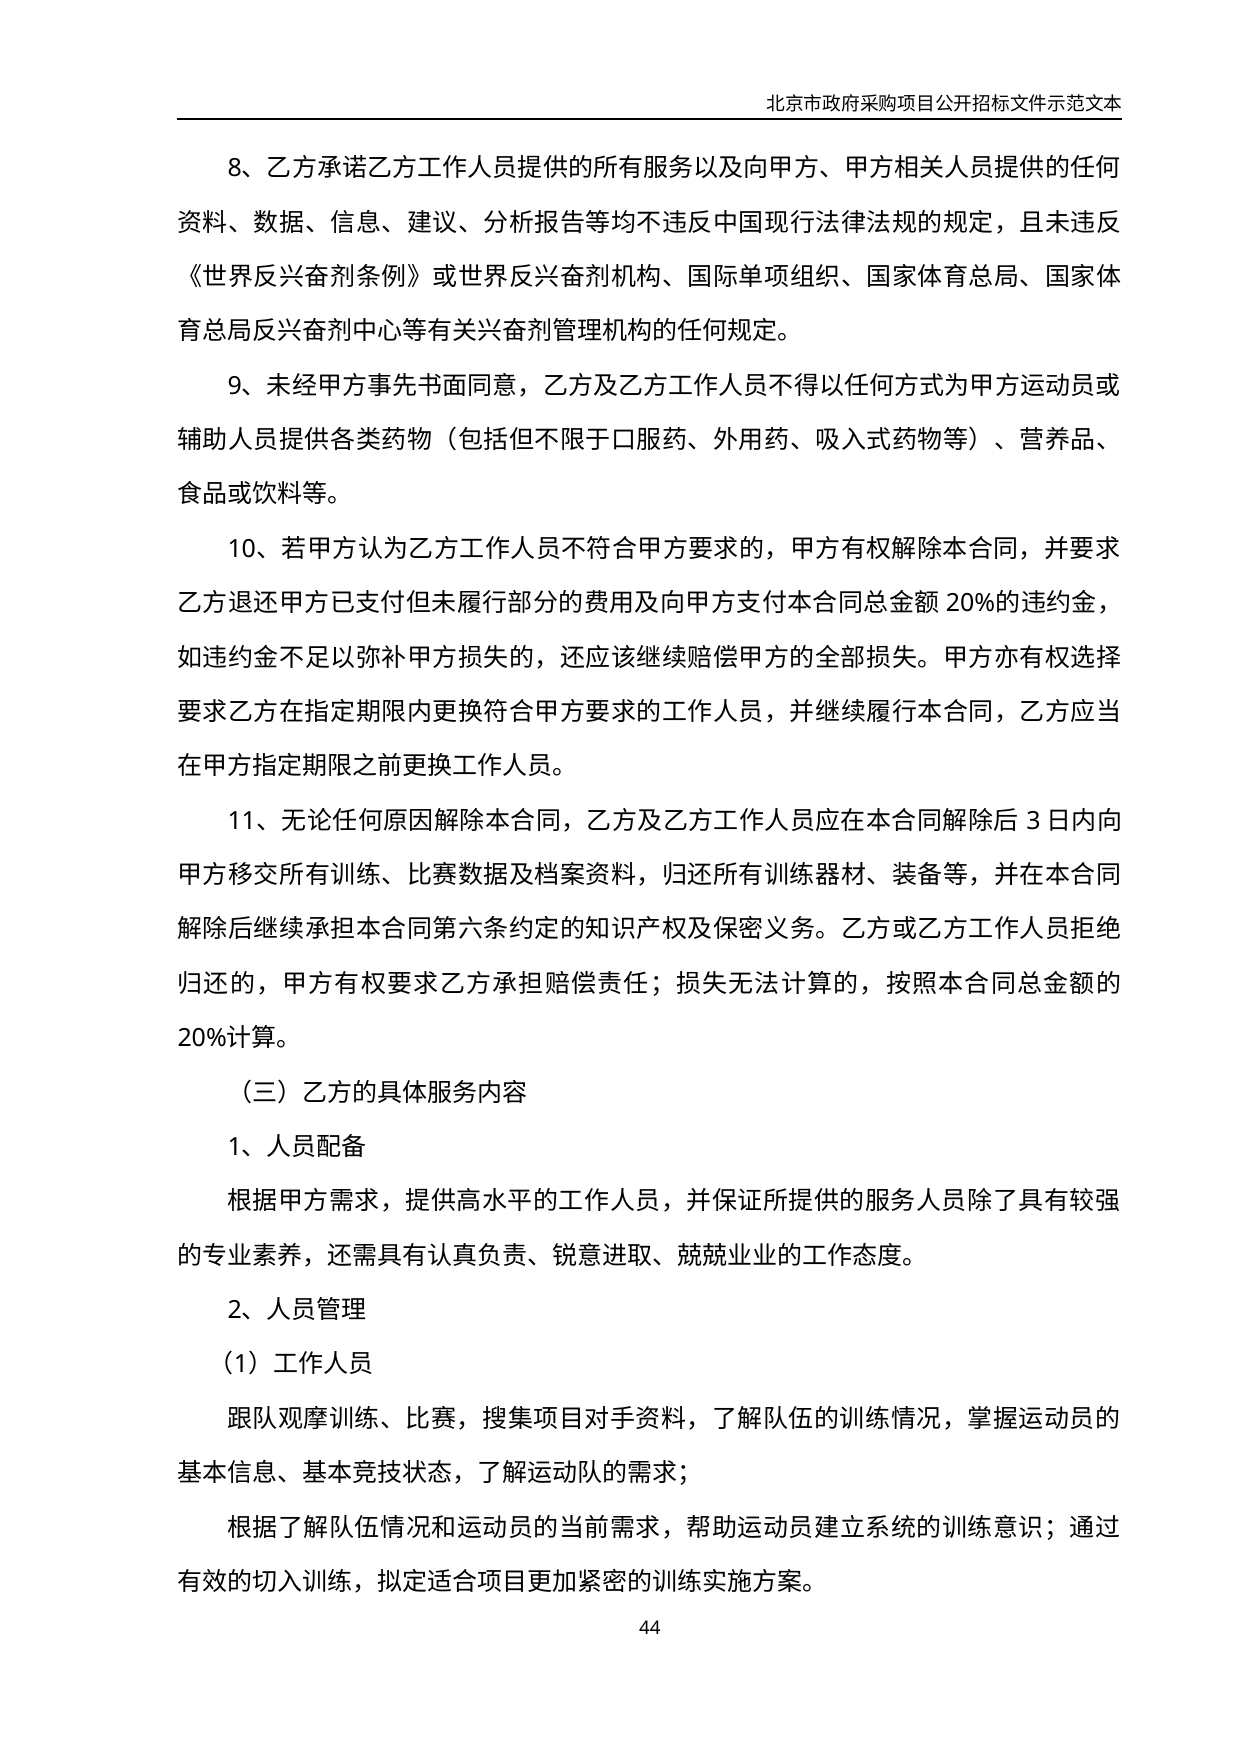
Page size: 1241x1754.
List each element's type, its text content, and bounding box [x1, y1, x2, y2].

text 8、乙方承诺乙方工作人员提供的所有服务以及向甲方、甲方相关人员提供的任何资料、数据、信息、建议、分析报告等均不违反中国现行法律法规的规定，且未违反《世界反兴奋剂条例》或世界反兴奋剂机构、国际单项组织、国家体育总局、国家体育总局反兴奋剂中心等有关兴奋剂管理机构的任何规定。 [177, 148, 1122, 347]
text 11、无论任何原因解除本合同，乙方及乙方工作人员应在本合同解除后3日内向甲方移交所有训练、比赛数据及档案资料，归还所有训练器材、装备等，并在本合同解除后继续承担本合同第六条约定的知识产权及保密义务。乙方或乙方工作人员拒绝归还的，甲方有权要求乙方承担赔偿责任；损失无法计算的，按照本合同总金额的20%计算。 [177, 800, 1122, 1054]
text 10、若甲方认为乙方工作人员不符合甲方要求的，甲方有权解除本合同，并要求乙方退还甲方已支付但未履行部分的费用及向甲方支付本合同总金额20%的违约金，如违约金不足以弥补甲方损失的，还应该继续赔偿甲方的全部损失。甲方亦有权选择要求乙方在指定期限内更换符合甲方要求的工作人员，并继续履行本合同，乙方应当在甲方指定期限之前更换工作人员。 [177, 528, 1122, 782]
text 9、未经甲方事先书面同意，乙方及乙方工作人员不得以任何方式为甲方运动员或辅助人员提供各类药物（包括但不限于口服药、外用药、吸入式药物等）、营养品、食品或饮料等。 [177, 365, 1122, 510]
text 根据甲方需求，提供高水平的工作人员，并保证所提供的服务人员除了具有较强的专业素养，还需具有认真负责、锐意进取、兢兢业业的工作态度。 [177, 1181, 1122, 1271]
text （三）乙方的具体服务内容 [177, 1072, 1122, 1108]
text 1、人员配备 [177, 1126, 1122, 1163]
text 2、人员管理 [177, 1289, 1122, 1326]
text （1）工作人员 [177, 1344, 1122, 1380]
text 跟队观摩训练、比赛，搜集项目对手资料，了解队伍的训练情况，掌握运动员的基本信息、基本竞技状态，了解运动队的需求； [177, 1398, 1122, 1489]
text 根据了解队伍情况和运动员的当前需求，帮助运动员建立系统的训练意识；通过有效的切入训练，拟定适合项目更加紧密的训练实施方案。 [177, 1507, 1122, 1598]
